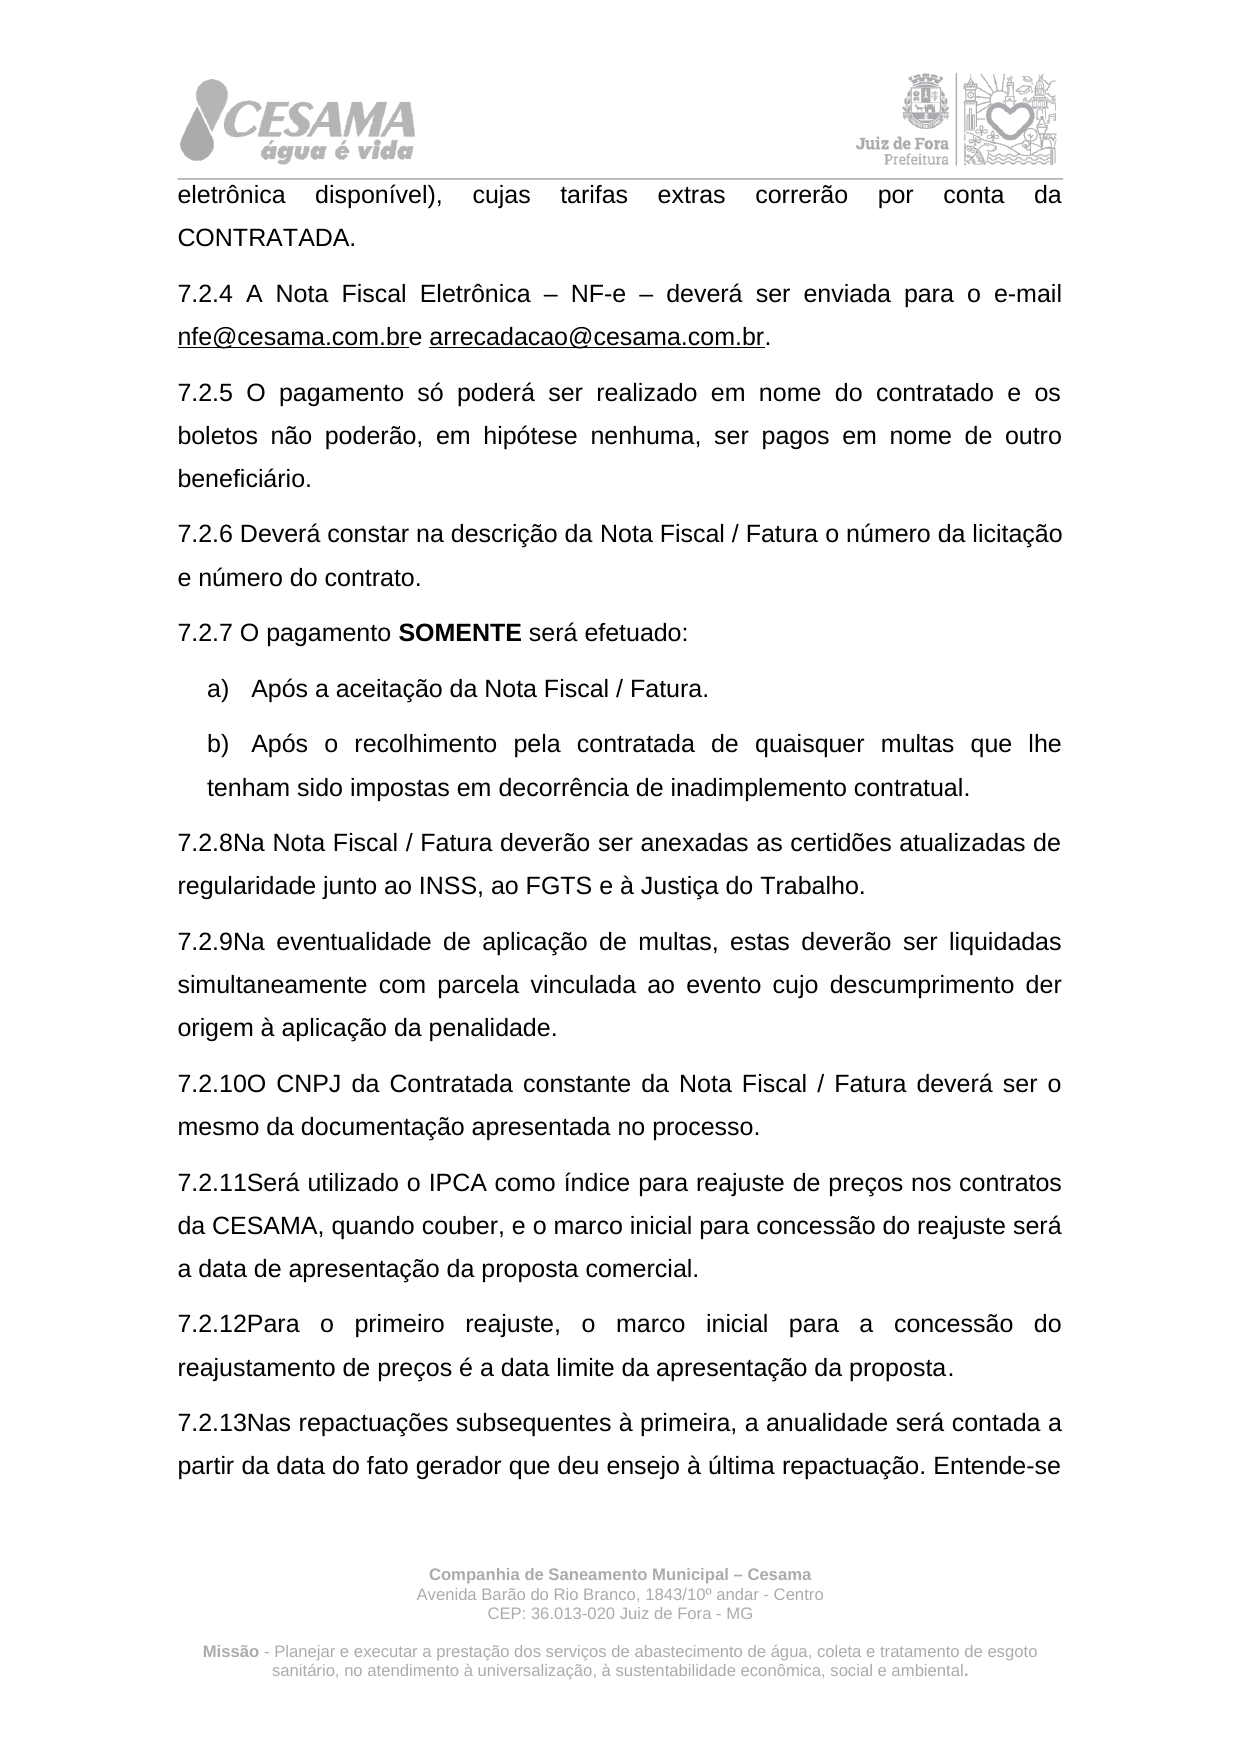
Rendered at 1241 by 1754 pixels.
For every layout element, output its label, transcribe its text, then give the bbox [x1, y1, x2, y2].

text 7.2.10O CNPJ da Contratada constante da Nota Fiscal / Fatura deverá ser o mesmo da documentação apresentada no processo. [177, 1069, 1063, 1141]
list Após a aceitação da Nota Fiscal / Fatura. [207, 674, 1063, 702]
text 7.2.11Será utilizado o IPCA como índice para reajuste de preços nos contratos da CESAMA, quando couber, e o marco inicial para concessão do reajuste será a data de apresentação da proposta comercial. [177, 1167, 1063, 1282]
list Após o recolhimento pela contratada de quaisquer multas que lhe tenham sido impostas em decorrência de inadimplemento contratual. [207, 729, 1063, 801]
text 7.2.9Na eventualidade de aplicação de multas, estas deverão ser liquidadas simultaneamente com parcela vinculada ao evento cujo descumprimento der origem à aplicação da penalidade. [177, 927, 1063, 1042]
text 7.2.7 O pagamento SOMENTE será efetuado: [177, 618, 1063, 647]
text 7.2.4 A Nota Fiscal Eletrônica – NF-e – deverá ser enviada para o e-mail nfe@cesama.com.bre arrecadacao@cesama.com.br. [177, 279, 1063, 351]
text 7.2.6 Deverá constar na descrição da Nota Fiscal / Fatura o número da licitação e número do contrato. [177, 519, 1063, 591]
text 7.2.5 O pagamento só poderá ser realizado em nome do contratado e os boletos não poderão, em hipótese nenhuma, ser pagos em nome de outro beneficiário. [177, 377, 1063, 492]
text 7.2.8Na Nota Fiscal / Fatura deverão ser anexadas as certidões atualizadas de regularidade junto ao INSS, ao FGTS e à Justiça do Trabalho. [177, 828, 1063, 900]
text 7.2.12Para o primeiro reajuste, o marco inicial para a concessão do reajustamento de preços é a data limite da apresentação da proposta. [177, 1309, 1063, 1381]
picture [177, 73, 1064, 180]
